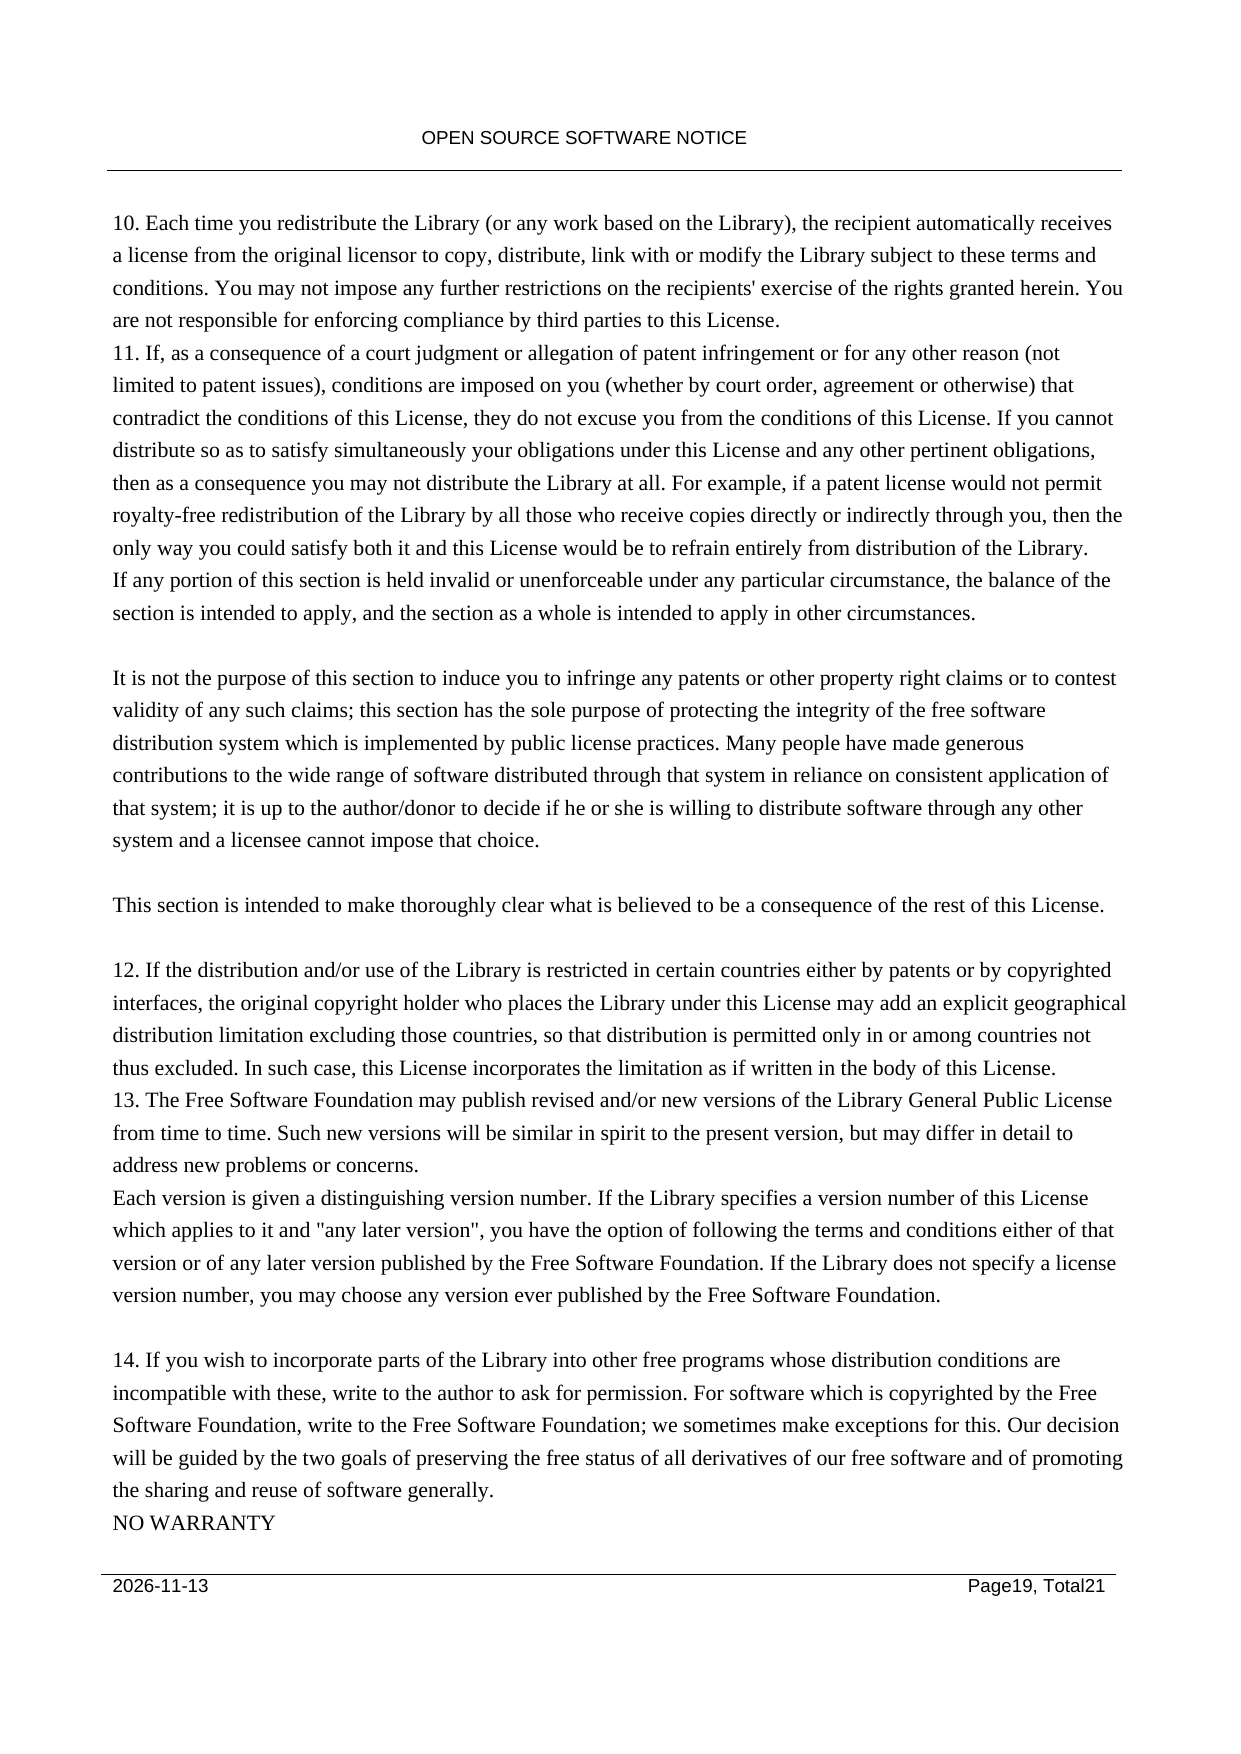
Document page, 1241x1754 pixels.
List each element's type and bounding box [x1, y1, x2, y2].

text [112, 206, 1128, 1539]
